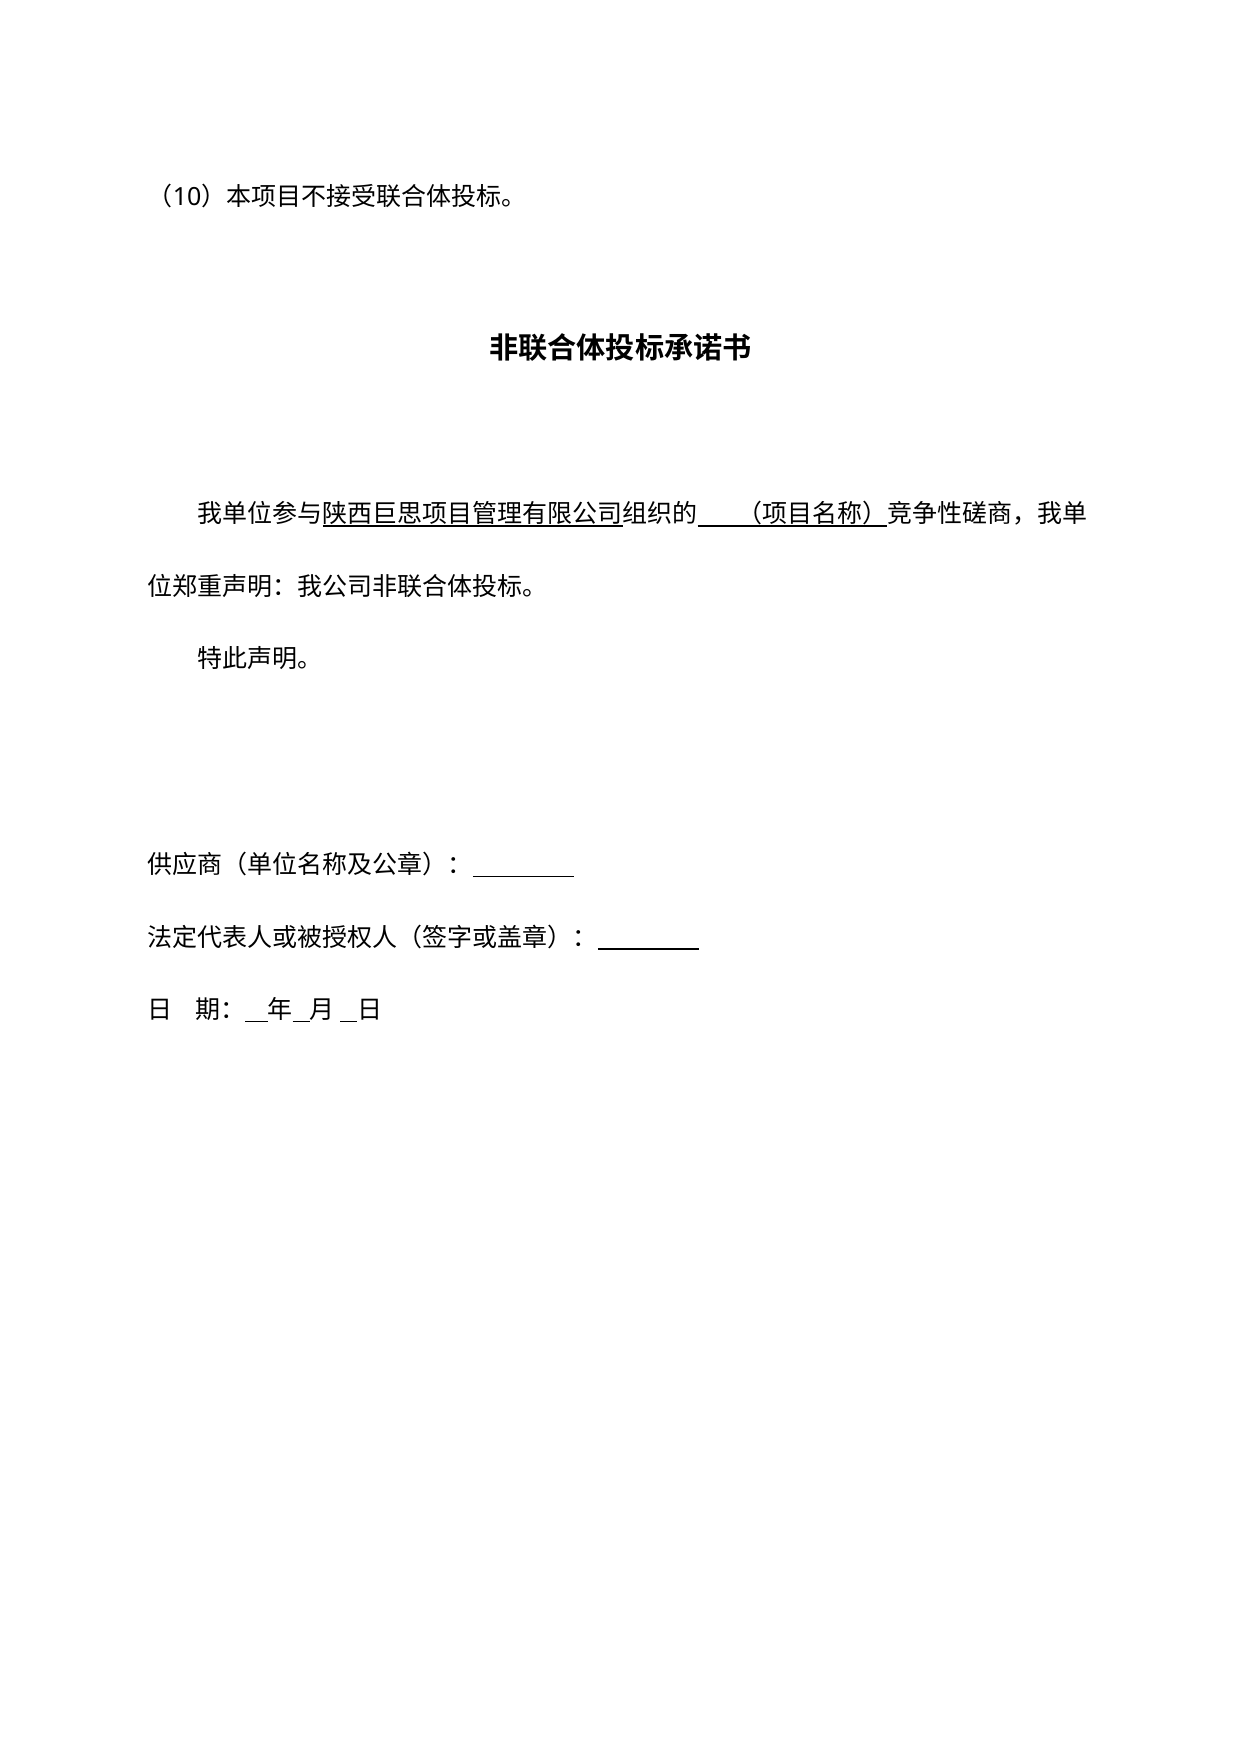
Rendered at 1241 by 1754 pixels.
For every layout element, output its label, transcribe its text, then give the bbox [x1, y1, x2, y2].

title （10）本项目不接受联合体投标。 [148, 162, 1093, 227]
text 供应商（单位名称及公章）： [148, 844, 1093, 881]
text 特此声明。 [148, 639, 1093, 675]
text 日 期： 年 月 日 [148, 989, 1093, 1026]
text 法定代表人或被授权人（签字或盖章）： [148, 917, 1093, 953]
text 非联合体投标承诺书 [148, 324, 1093, 367]
text 我单位参与陕西巨思项目管理有限公司组织的 （项目名称）竞争性磋商，我单位郑重声明：我公司非联合体投标。 [148, 494, 1093, 603]
